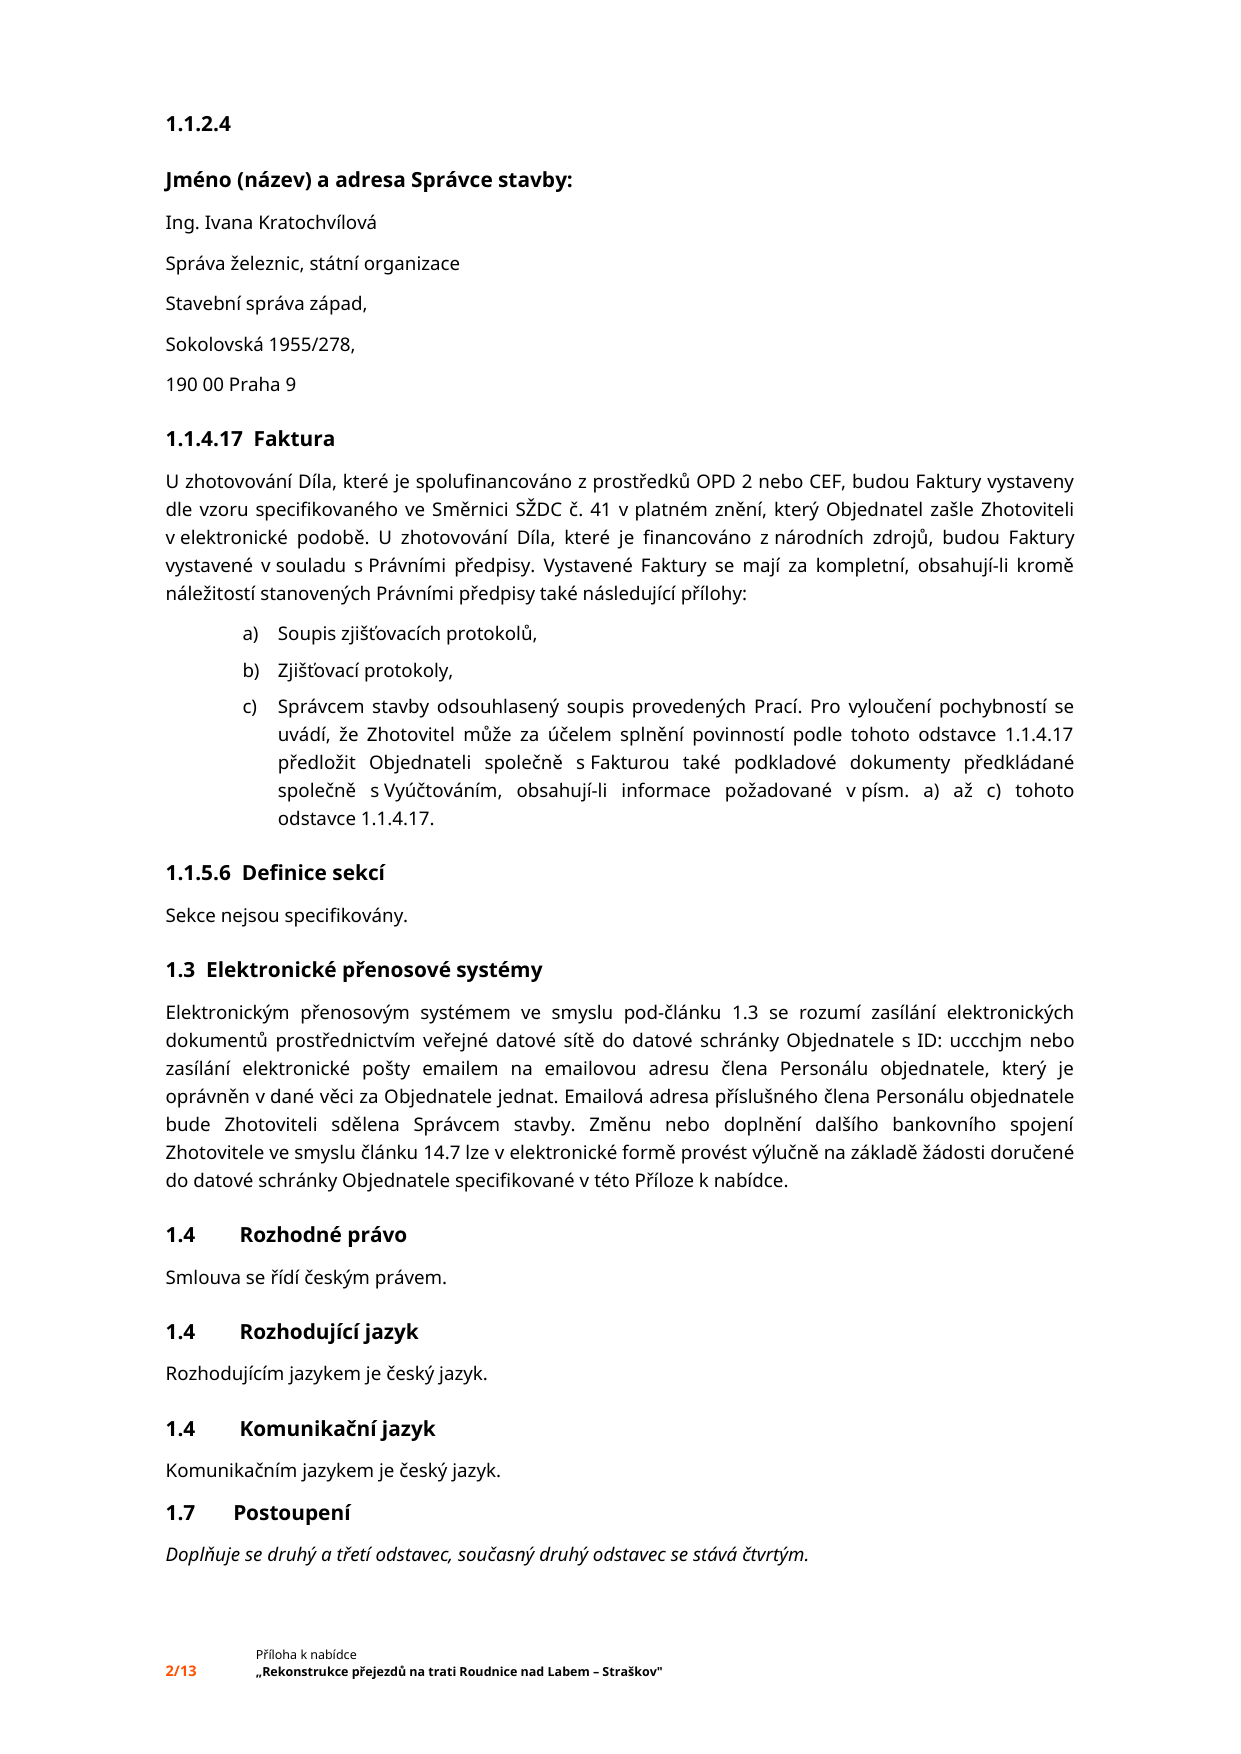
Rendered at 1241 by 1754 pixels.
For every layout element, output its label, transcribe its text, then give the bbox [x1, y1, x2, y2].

text Rozhodujícím jazykem je český jazyk. [165, 1361, 1075, 1386]
text Správcem stavby odsouhlasený soupis provedených Prací. Pro vyloučení pochybností se uvádí, že Zhotovitel může za účelem splnění povinností podle tohoto odstavce 1.1.4.17 předložit Objednateli společně s Fakturou také podkladové dokumenty předkládané společně s Vyúčtováním, obsahují-li informace požadované v písm. a) až c) tohoto odstavce 1.1.4.17. [242, 693, 1075, 831]
text U zhotovování Díla, které je spolufinancováno z prostředků OPD 2 nebo CEF, budou Faktury vystaveny dle vzoru specifikovaného ve Směrnici SŽDC č. 41 v platném znění, který Objednatel zašle Zhotoviteli v elektronické podobě. U zhotovování Díla, které je financováno z národních zdrojů, budou Faktury vystavené v souladu s Právními předpisy. Vystavené Faktury se mají za kompletní, obsahují-li kromě náležitostí stanovených Právními předpisy také následující přílohy: [165, 468, 1075, 606]
text Ing. Ivana Kratochvílová [165, 209, 1075, 235]
text 1.7 Postoupení [165, 1498, 1075, 1526]
text 1.3 Elektronické přenosové systémy [165, 955, 1075, 984]
text 1.1.5.6 Definice sekcí [165, 858, 1075, 887]
text Jméno (název) a adresa Správce stavby: [165, 166, 1075, 194]
text 1.4 Rozhodující jazyk [165, 1317, 1075, 1345]
text 190 00 Praha 9 [165, 371, 1075, 397]
text Správa železnic, státní organizace [165, 250, 1075, 275]
text Komunikačním jazykem je český jazyk. [165, 1457, 1075, 1483]
text 1.4 Rozhodné právo [165, 1220, 1075, 1249]
text Sokolovská 1955/278, [165, 331, 1075, 356]
text Doplňuje se druhý a třetí odstavec, současný druhý odstavec se stává čtvrtým. [165, 1542, 1075, 1567]
text Elektronickým přenosovým systémem ve smyslu pod-článku 1.3 se rozumí zasílání elektronických dokumentů prostřednictvím veřejné datové sítě do datové schránky Objednatele s ID: uccchjm nebo zasílání elektronické pošty emailem na emailovou adresu člena Personálu objednatele, který je oprávněn v dané věci za Objednatele jednat. Emailová adresa příslušného člena Personálu objednatele bude Zhotoviteli sdělena Správcem stavby. Změnu nebo doplnění dalšího bankovního spojení Zhotovitele ve smyslu článku 14.7 lze v elektronické formě provést výlučně na základě žádosti doručené do datové schránky Objednatele specifikované v této Příloze k nabídce. [165, 999, 1075, 1193]
text Smlouva se řídí českým právem. [165, 1264, 1075, 1289]
text 1.4 Komunikační jazyk [165, 1414, 1075, 1442]
text Stavební správa západ, [165, 290, 1075, 316]
text 1.1.2.4 [165, 109, 1075, 138]
text 1.1.4.17 Faktura [165, 424, 1075, 453]
text Zjišťovací protokoly, [242, 657, 1075, 683]
text Soupis zjišťovacích protokolů, [242, 621, 1075, 646]
text Sekce nejsou specifikovány. [165, 902, 1075, 928]
